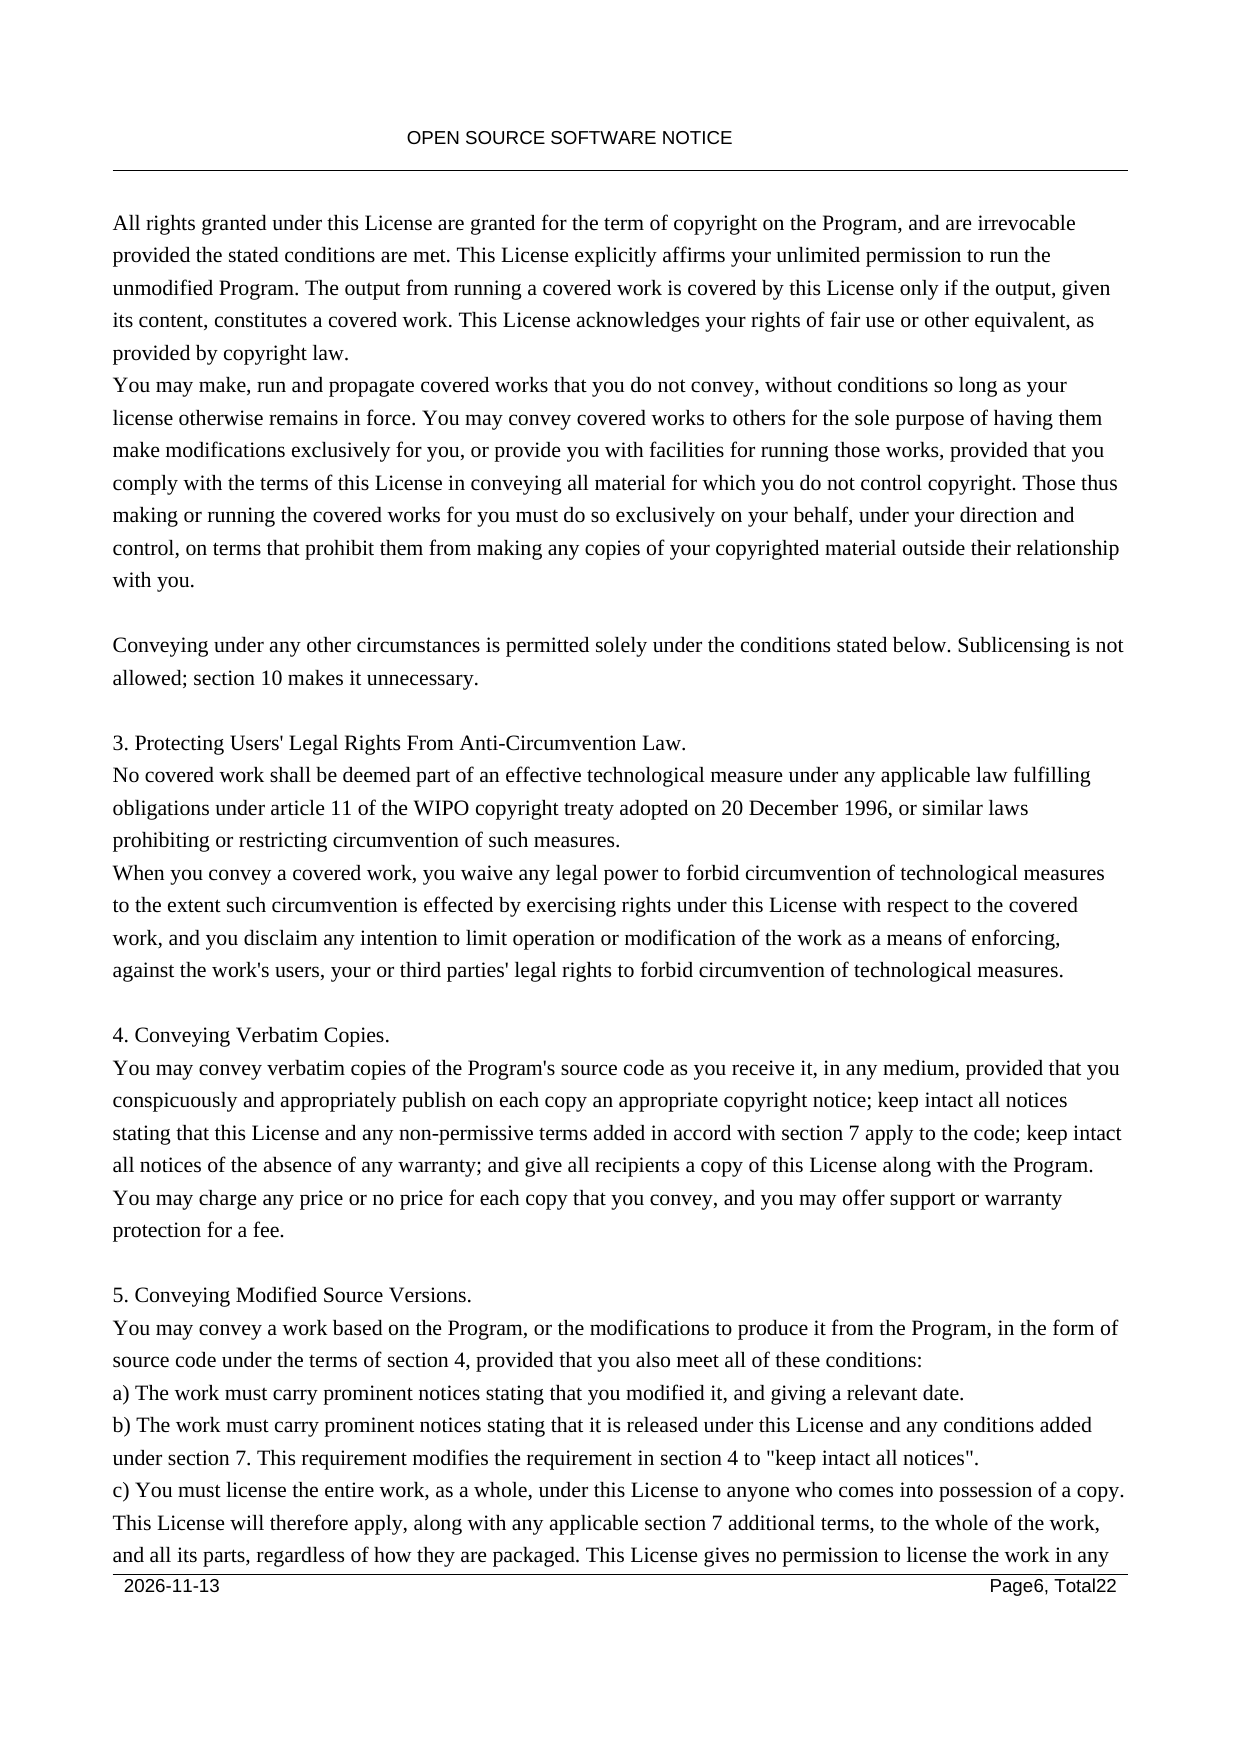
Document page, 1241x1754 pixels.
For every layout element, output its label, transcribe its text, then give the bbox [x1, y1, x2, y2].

text Conveying under any other circumstances is permitted solely under the conditions stated below. Sublicensing is not allowed; section 10 makes it unnecessary. [112, 629, 1128, 694]
text You may convey a work based on the Program, or the modifications to produce it from the Program, in the form of source code under the terms of section 4, provided that you also meet all of these conditions: [112, 1311, 1128, 1376]
text a) The work must carry prominent notices stating that you modified it, and giving a relevant date. [112, 1376, 1128, 1409]
text 3. Protecting Users' Legal Rights From Anti-Circumvention Law. [112, 726, 1128, 759]
text 4. Conveying Verbatim Copies. [112, 1019, 1128, 1051]
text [112, 1474, 1128, 1571]
text All rights granted under this License are granted for the term of copyright on the Program, and are irrevocable provided the stated conditions are met. This License explicitly affirms your unlimited permission to run the unmodified Program. The output from running a covered work is covered by this License only if the output, given its content, constitutes a covered work. This License acknowledges your rights of fair use or other equivalent, as provided by copyright law. [112, 206, 1128, 369]
text 5. Conveying Modified Source Versions. [112, 1279, 1128, 1311]
text You may convey verbatim copies of the Program's source code as you receive it, in any medium, provided that you conspicuously and appropriately publish on each copy an appropriate copyright notice; keep intact all notices stating that this License and any non-permissive terms added in accord with section 7 apply to the code; keep intact all notices of the absence of any warranty; and give all recipients a copy of this License along with the Program. [112, 1051, 1128, 1181]
text No covered work shall be deemed part of an effective technological measure under any applicable law fulfilling obligations under article 11 of the WIPO copyright treaty adopted on 20 December 1996, or similar laws prohibiting or restricting circumvention of such measures. [112, 759, 1128, 856]
text You may charge any price or no price for each copy that you convey, and you may offer support or warranty protection for a fee. [112, 1181, 1128, 1246]
text When you convey a covered work, you waive any legal power to forbid circumvention of technological measures to the extent such circumvention is effected by exercising rights under this License with respect to the covered work, and you disclaim any intention to limit operation or modification of the work as a means of enforcing, against the work's users, your or third parties' legal rights to forbid circumvention of technological measures. [112, 856, 1128, 986]
text You may make, run and propagate covered works that you do not convey, without conditions so long as your license otherwise remains in force. You may convey covered works to others for the sole purpose of having them make modifications exclusively for you, or provide you with facilities for running those works, provided that you comply with the terms of this License in conveying all material for which you do not control copyright. Those thus making or running the covered works for you must do so exclusively on your behalf, under your direction and control, on terms that prohibit them from making any copies of your copyrighted material outside their relationship with you. [112, 369, 1128, 596]
text b) The work must carry prominent notices stating that it is released under this License and any conditions added under section 7. This requirement modifies the requirement in section 4 to "keep intact all notices". [112, 1409, 1128, 1474]
